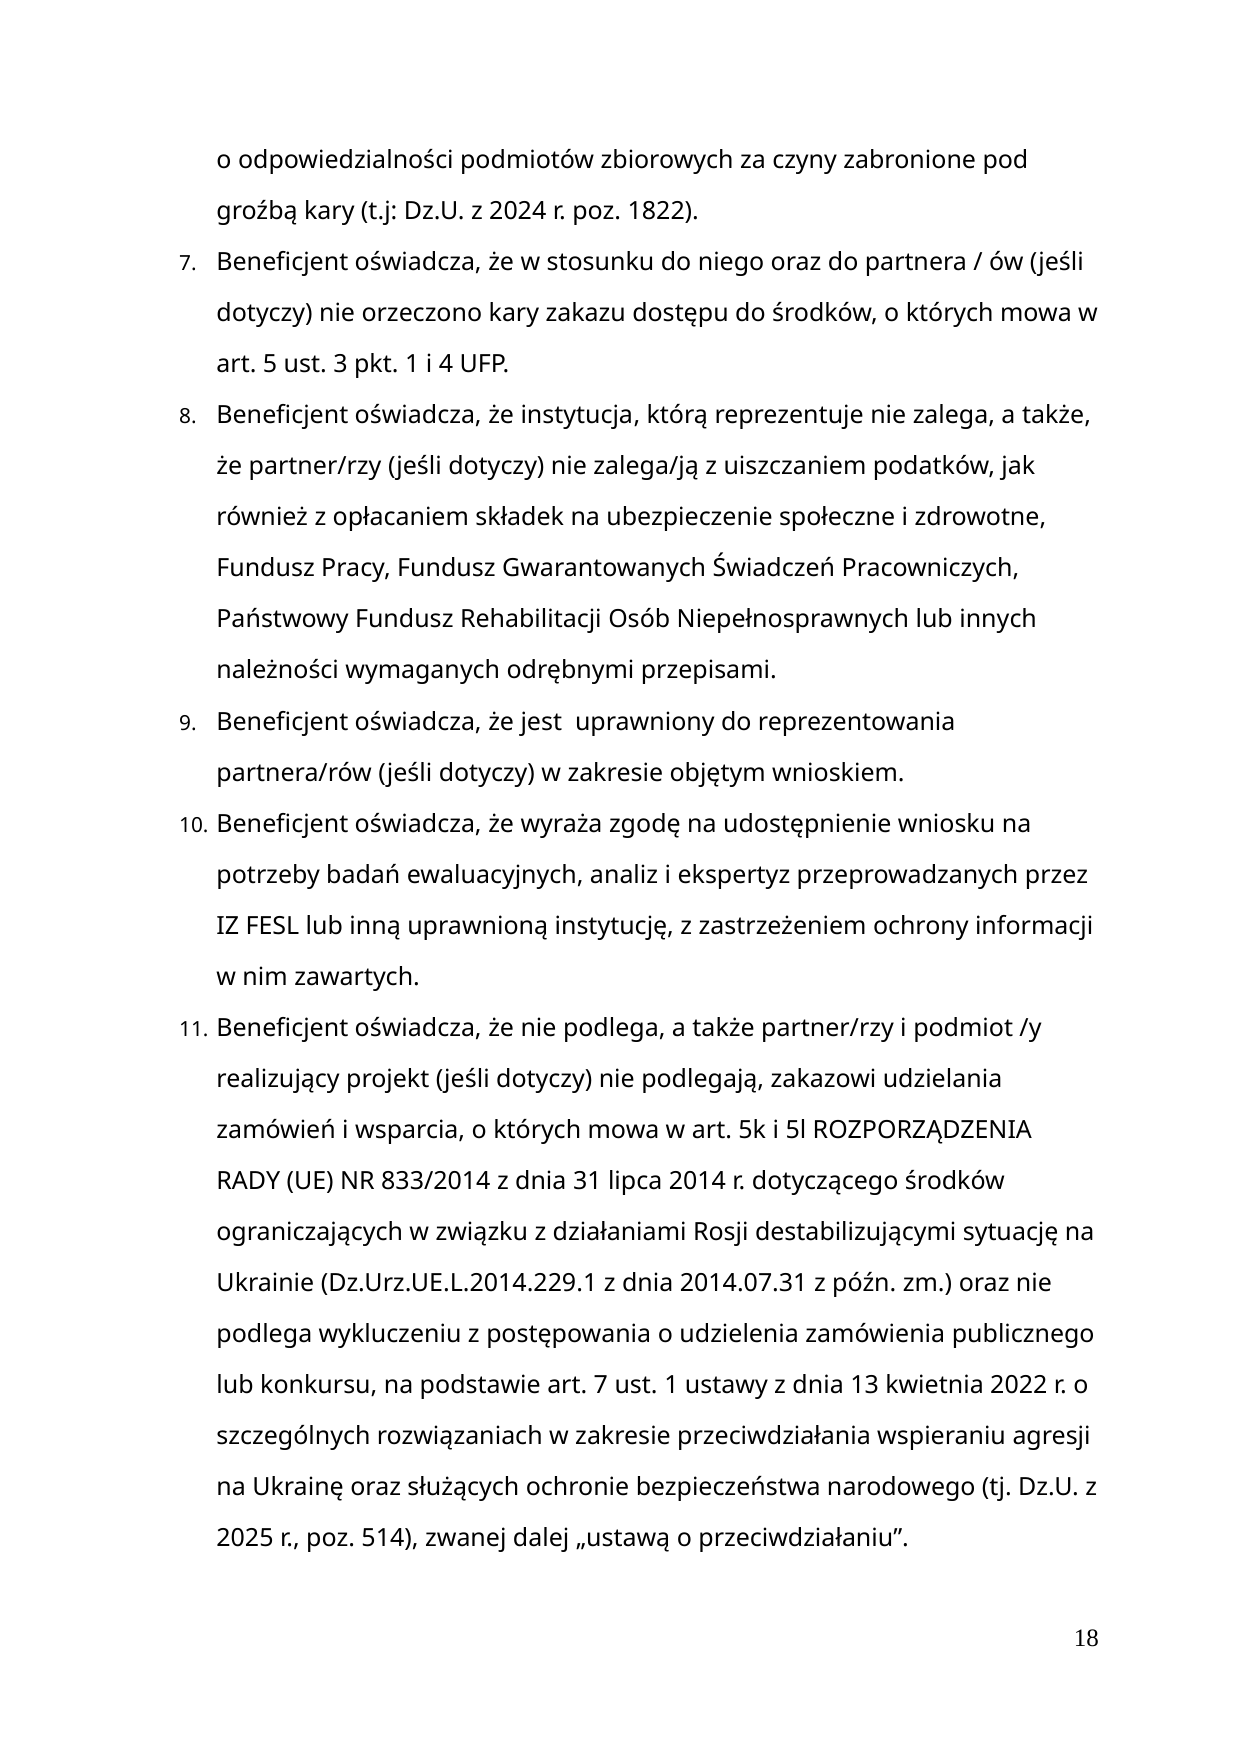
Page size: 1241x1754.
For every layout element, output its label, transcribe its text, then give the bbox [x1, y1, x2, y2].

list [179, 142, 1098, 227]
list Beneficjent oświadcza, że nie podlega, a także partner/rzy i podmiot /y realizujący projekt (jeśli dotyczy) nie podlegają, zakazowi udzielania zamówień i wsparcia, o których mowa w art. 5k i 5l ROZPORZĄDZENIA RADY (UE) NR 833/2014 z dnia 31 lipca 2014 r. dotyczącego środków ograniczających w związku z działaniami Rosji destabilizującymi sytuację na Ukrainie (Dz.Urz.UE.L.2014.229.1 z dnia 2014.07.31 z późn. zm.) oraz nie podlega wykluczeniu z postępowania o udzielenia zamówienia publicznego lub konkursu, na podstawie art. 7 ust. 1 ustawy z dnia 13 kwietnia 2022 r. o szczególnych rozwiązaniach w zakresie przeciwdziałania wspieraniu agresji na Ukrainę oraz służących ochronie bezpieczeństwa narodowego (tj. Dz.U. z 2025 r., poz. 514), zwanej dalej „ustawą o przeciwdziałaniu”. [179, 1009, 1098, 1554]
list Beneficjent oświadcza, że instytucja, którą reprezentuje nie zalega, a także, że partner/rzy (jeśli dotyczy) nie zalega/ją z uiszczaniem podatków, jak również z opłacaniem składek na ubezpieczenie społeczne i zdrowotne, Fundusz Pracy, Fundusz Gwarantowanych Świadczeń Pracowniczych, Państwowy Fundusz Rehabilitacji Osób Niepełnosprawnych lub innych należności wymaganych odrębnymi przepisami. [179, 397, 1098, 686]
list Beneficjent oświadcza, że w stosunku do niego oraz do partnera / ów (jeśli dotyczy) nie orzeczono kary zakazu dostępu do środków, o których mowa w art. 5 ust. 3 pkt. 1 i 4 UFP. [179, 244, 1098, 380]
list Beneficjent oświadcza, że jest uprawniony do reprezentowania partnera/rów (jeśli dotyczy) w zakresie objętym wnioskiem. [179, 703, 1098, 788]
list Beneficjent oświadcza, że wyraża zgodę na udostępnienie wniosku na potrzeby badań ewaluacyjnych, analiz i ekspertyz przeprowadzanych przez IZ FESL lub inną uprawnioną instytucję, z zastrzeżeniem ochrony informacji w nim zawartych. [179, 805, 1098, 992]
